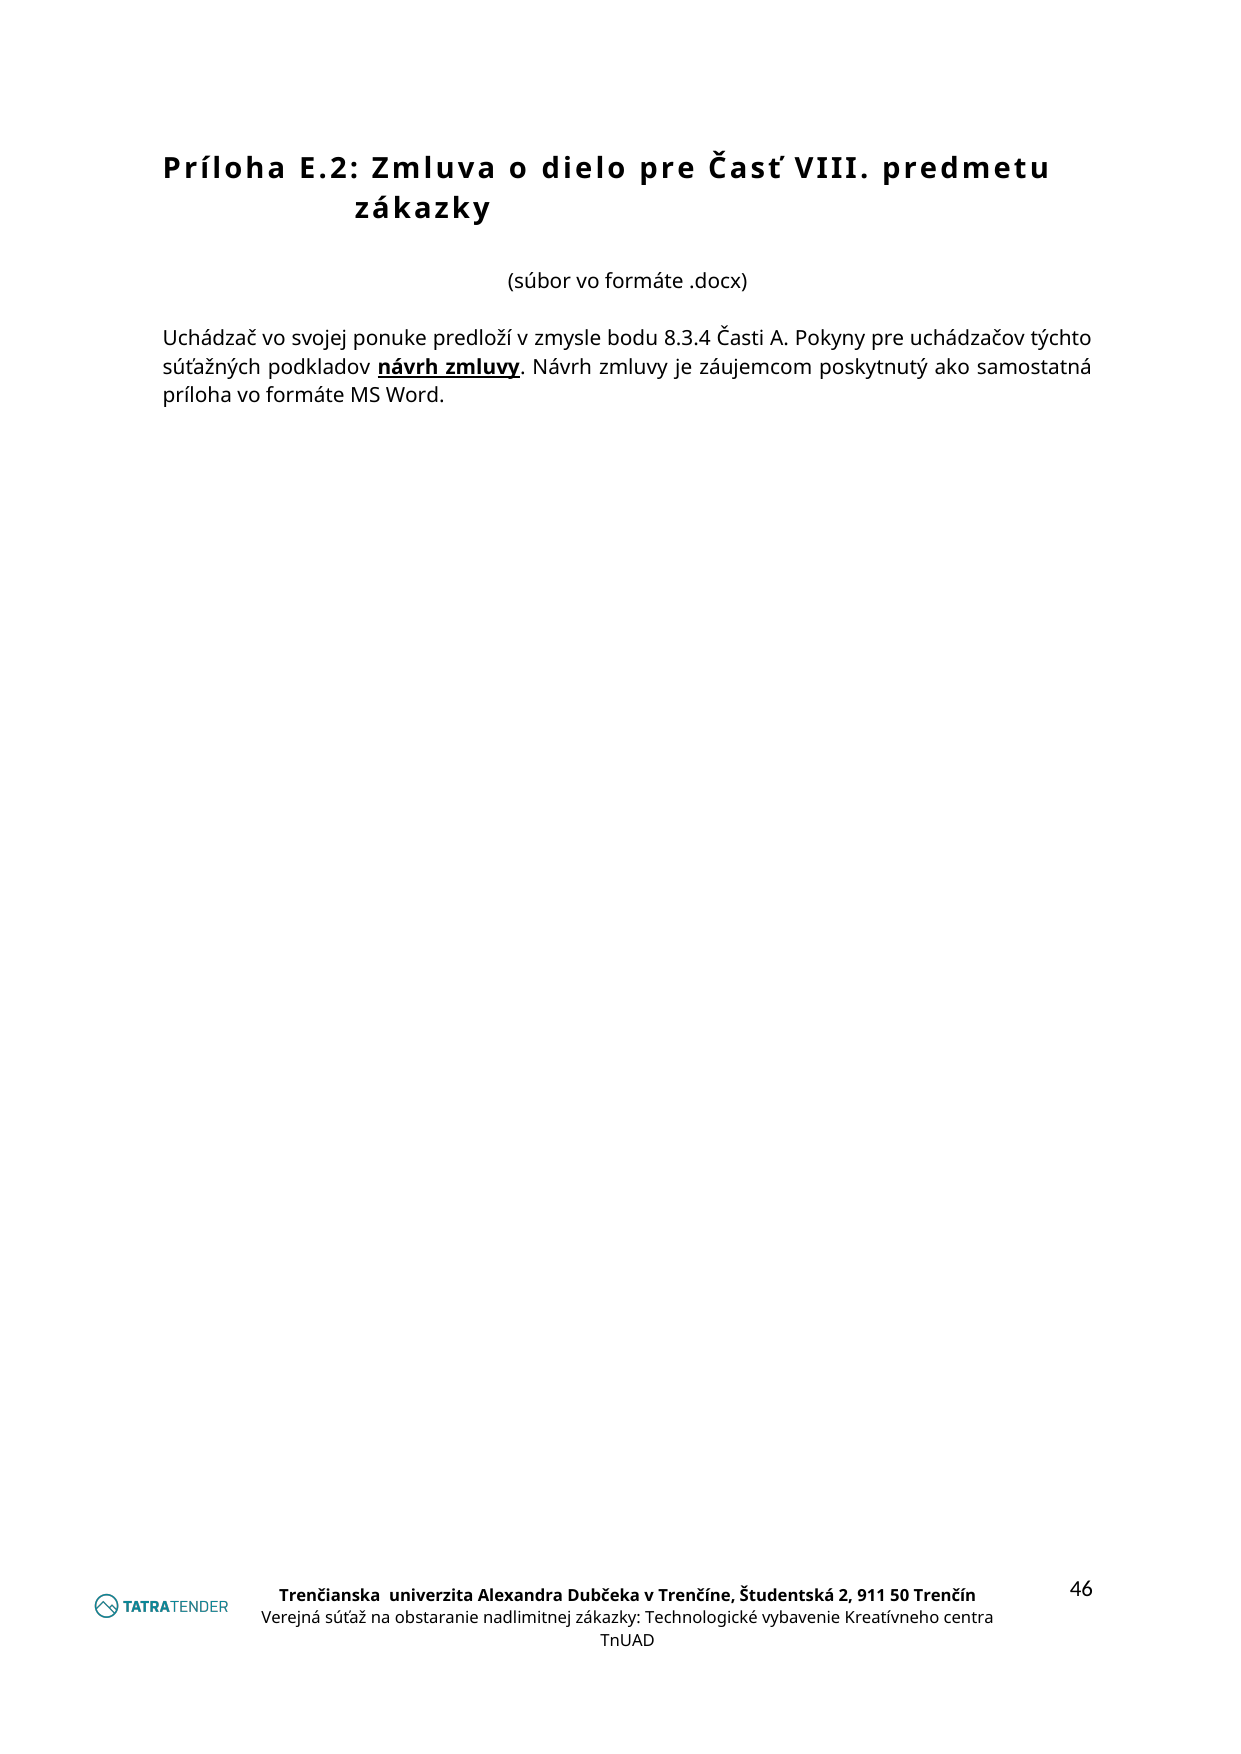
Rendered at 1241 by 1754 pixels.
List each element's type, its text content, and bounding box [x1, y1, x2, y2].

text Príloha E.2: Zmluva o dielo pre Časť VIII. predmetu zákazky [162, 148, 1093, 227]
text (súbor vo formáte .docx) [162, 267, 1093, 295]
text Uchádzač vo svojej ponuke predloží v zmysle bodu 8.3.4 Časti A. Pokyny pre uchádzačov týchto súťažných podkladov návrh zmluvy. Návrh zmluvy je záujemcom poskytnutý ako samostatná príloha vo formáte MS Word. [162, 323, 1093, 409]
picture [92, 1583, 239, 1627]
